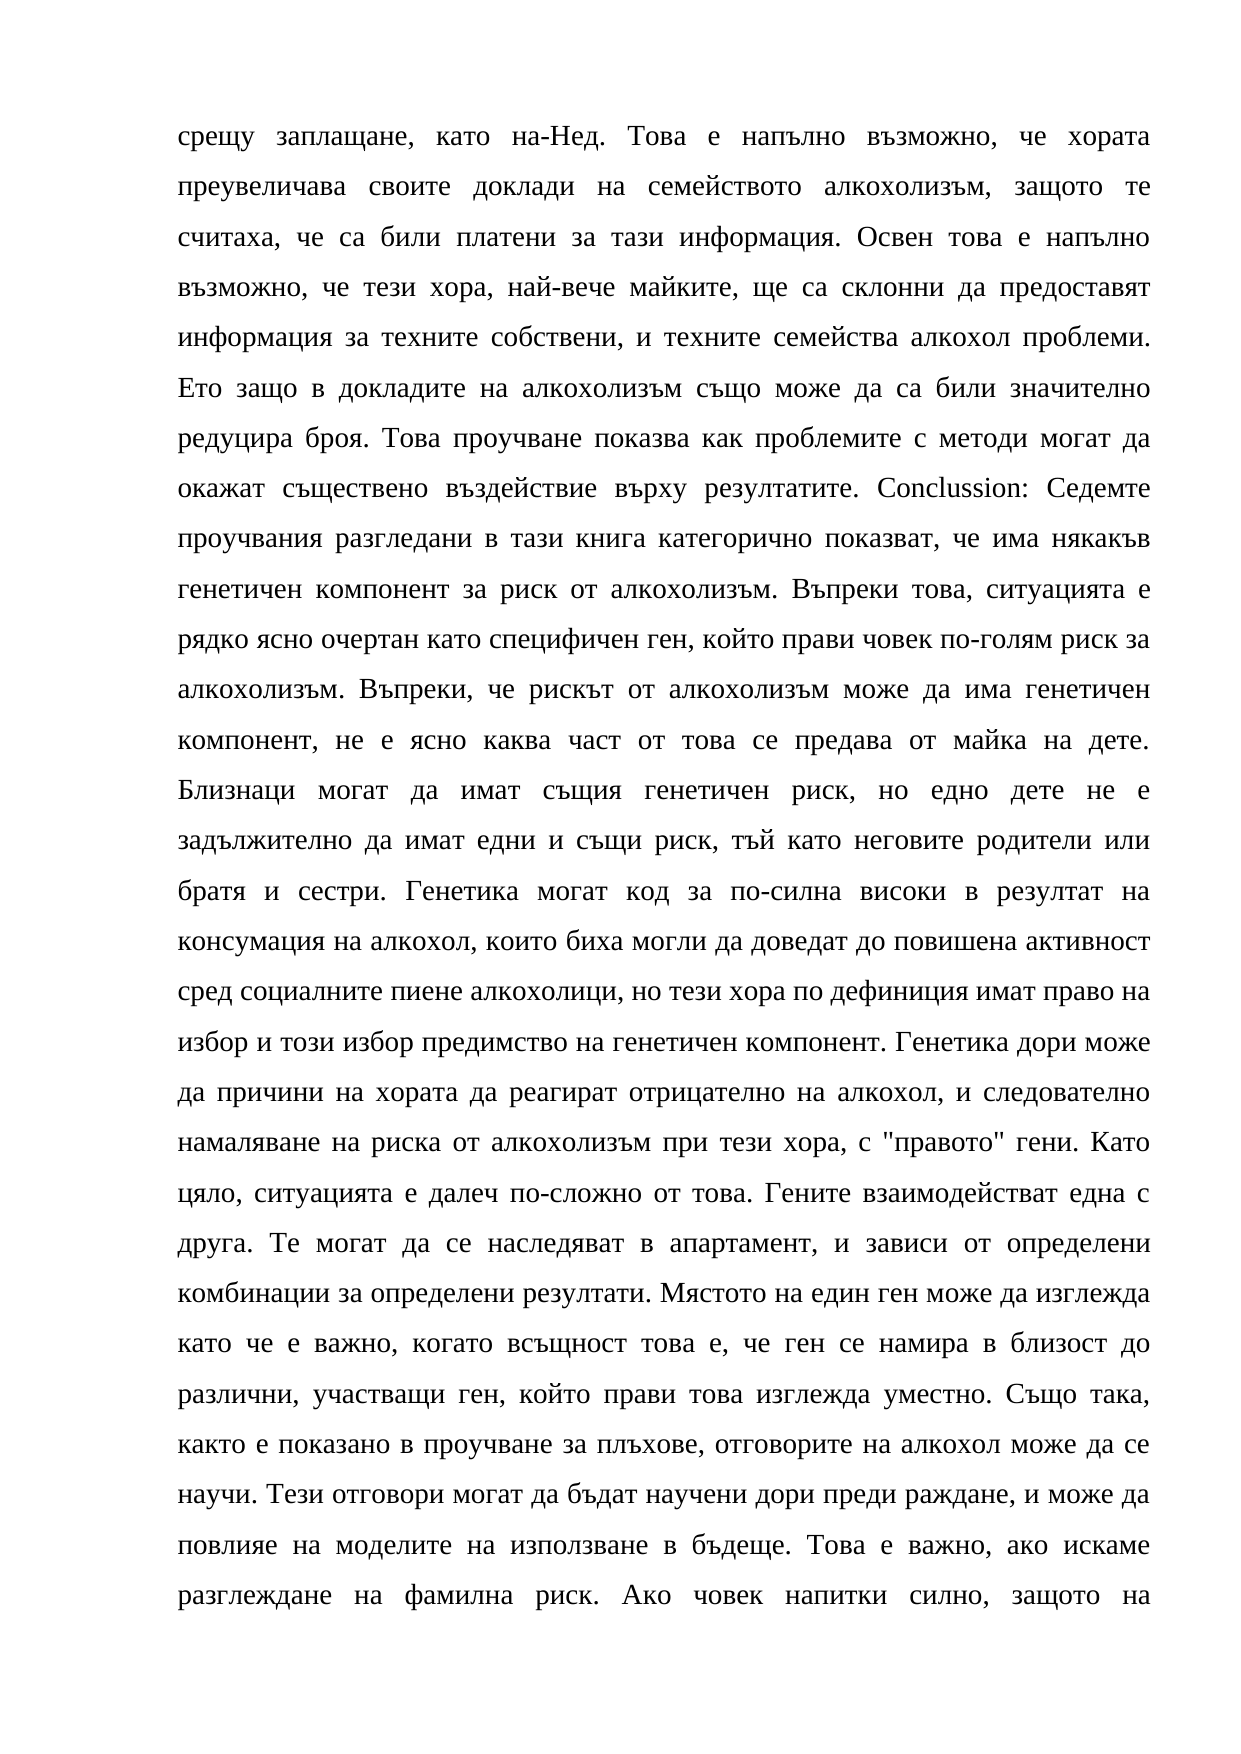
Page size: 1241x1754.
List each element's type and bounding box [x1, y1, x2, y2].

text [177, 118, 1152, 1611]
